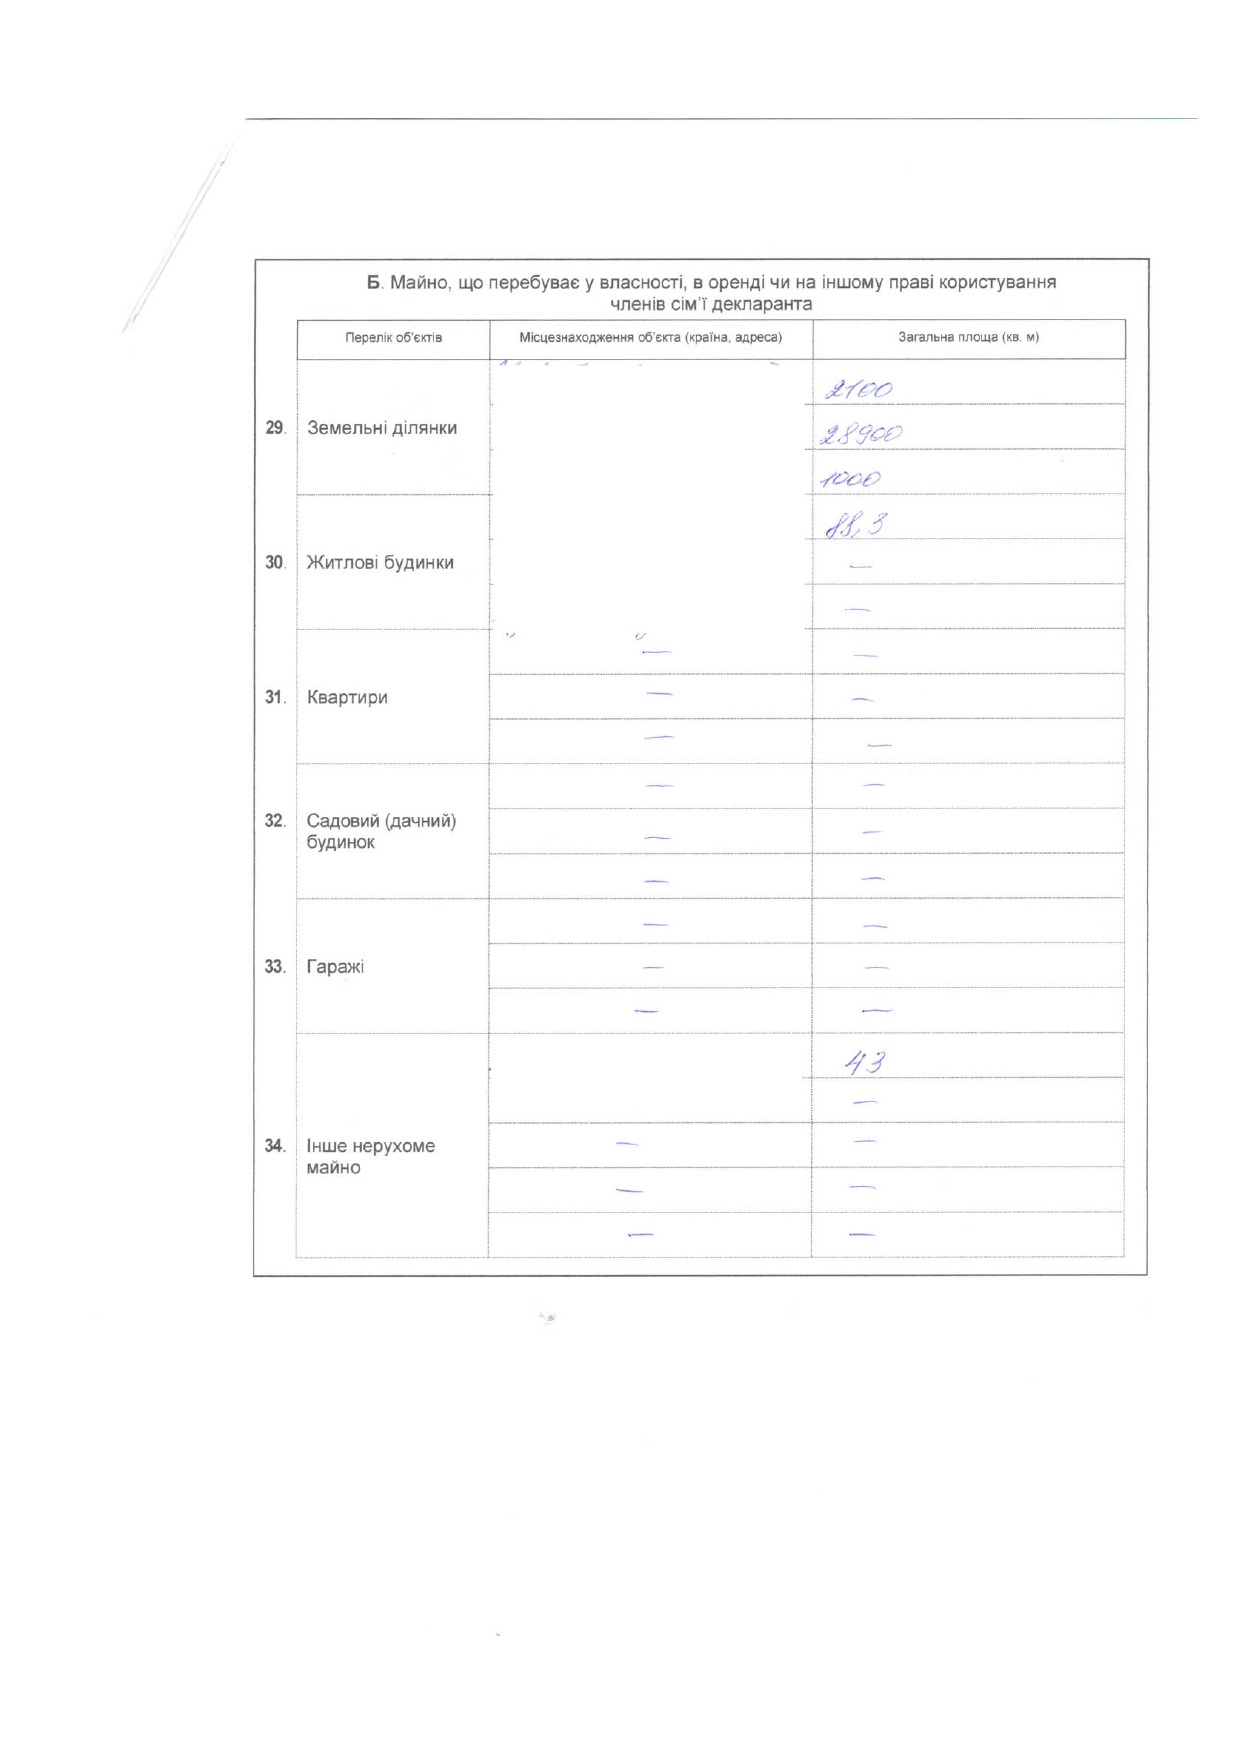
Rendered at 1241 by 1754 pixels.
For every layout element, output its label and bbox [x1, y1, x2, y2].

picture [88, 118, 1199, 1636]
